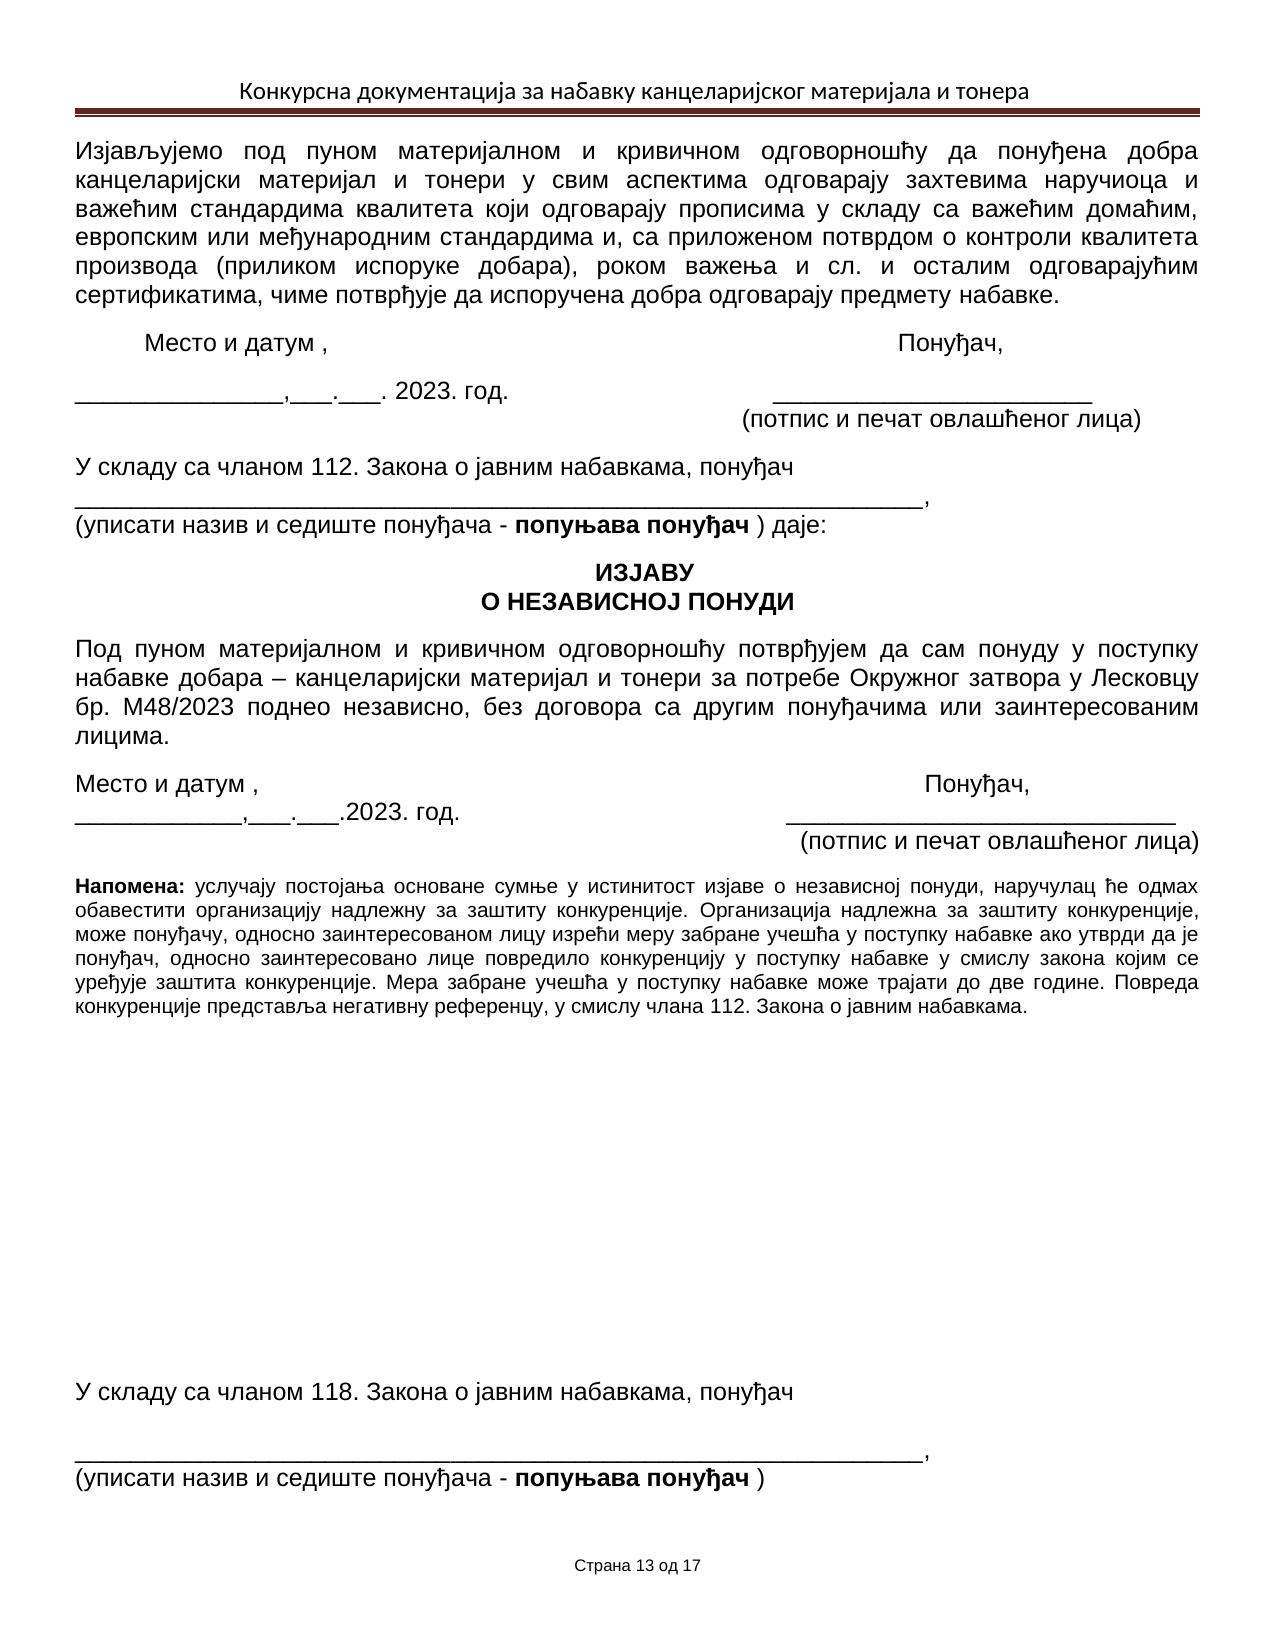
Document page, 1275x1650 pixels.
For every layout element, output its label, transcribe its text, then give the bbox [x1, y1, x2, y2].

text ____________,___.___.2023. год. ____________________________ [75, 797, 1200, 826]
text О НЕЗАВИСНОЈ ПОНУДИ [75, 587, 1200, 615]
text (потпис и печат овлашћеног лица) [75, 404, 1200, 433]
text У складу са чланом 118. Закона о јавним набавкама, понуђач [75, 1377, 1200, 1406]
text Напомена: услучају постојања основане сумње у истинитост изјаве о независној понуди, наручулац ће одмах обавестити организацију надлежну за заштиту конкуренције. Организација надлежна за заштиту конкуренције, може понуђачу, односно заинтересованом лицу изрећи меру забране учешћа у поступку набавке ако утврди да је понуђач, односно заинтересовано лице повредило конкуренцију у поступку набавке у смислу закона којим се уређује заштита конкуренције. Мера забране учешћа у поступку набавке може трајати до две године. Повреда конкуренције представља негативну референцу, у смислу члана 112. Закона о јавним набавкама. [75, 874, 1200, 1018]
text Место и датум , Понуђач, [75, 769, 1200, 797]
text _____________________________________________________________, [75, 1435, 1200, 1463]
text _______________,___.___. 2023. год. _______________________ [75, 376, 1200, 404]
text (уписати назив и седиште понуђача - попуњава понуђач ) даје: [75, 510, 1200, 539]
text У складу са чланом 112. Закона о јавним набавкама, понуђач _____________________________________________________________, [75, 452, 1200, 510]
text (потпис и печат овлашћеног лица) [75, 826, 1200, 855]
text Изјављујемо под пуном материјалном и кривичном одговорношћу да понуђена добра канцеларијски материјал и тонери у свим аспектима одговарају захтевима наручиоца и важећим стандардима квалитета који одговарају прописима у складу са важећим домаћим, европским или међународним стандардима и, са приложеном потврдом о контроли квалитета производа (приликом испоруке добара), роком важења и сл. и осталим одговарајућим сертификатима, чиме потврђује да испоручена добра одговарају предмету набавке. [75, 136, 1200, 309]
text Под пуном материјалном и кривичном одговорношћу потврђујем да сам понуду у поступку набавке добара – канцеларијски материјал и тонери за потребе Окружног затвора у Лесковцу бр. М48/2023 поднео независно, без договора са другим понуђачима или заинтересованим лицима. [75, 634, 1200, 749]
text ИЗЈАВУ [75, 558, 1200, 587]
text (уписати назив и седиште понуђача - попуњава понуђач ) [75, 1463, 1200, 1492]
text Место и датум , Понуђач, [75, 328, 1200, 357]
